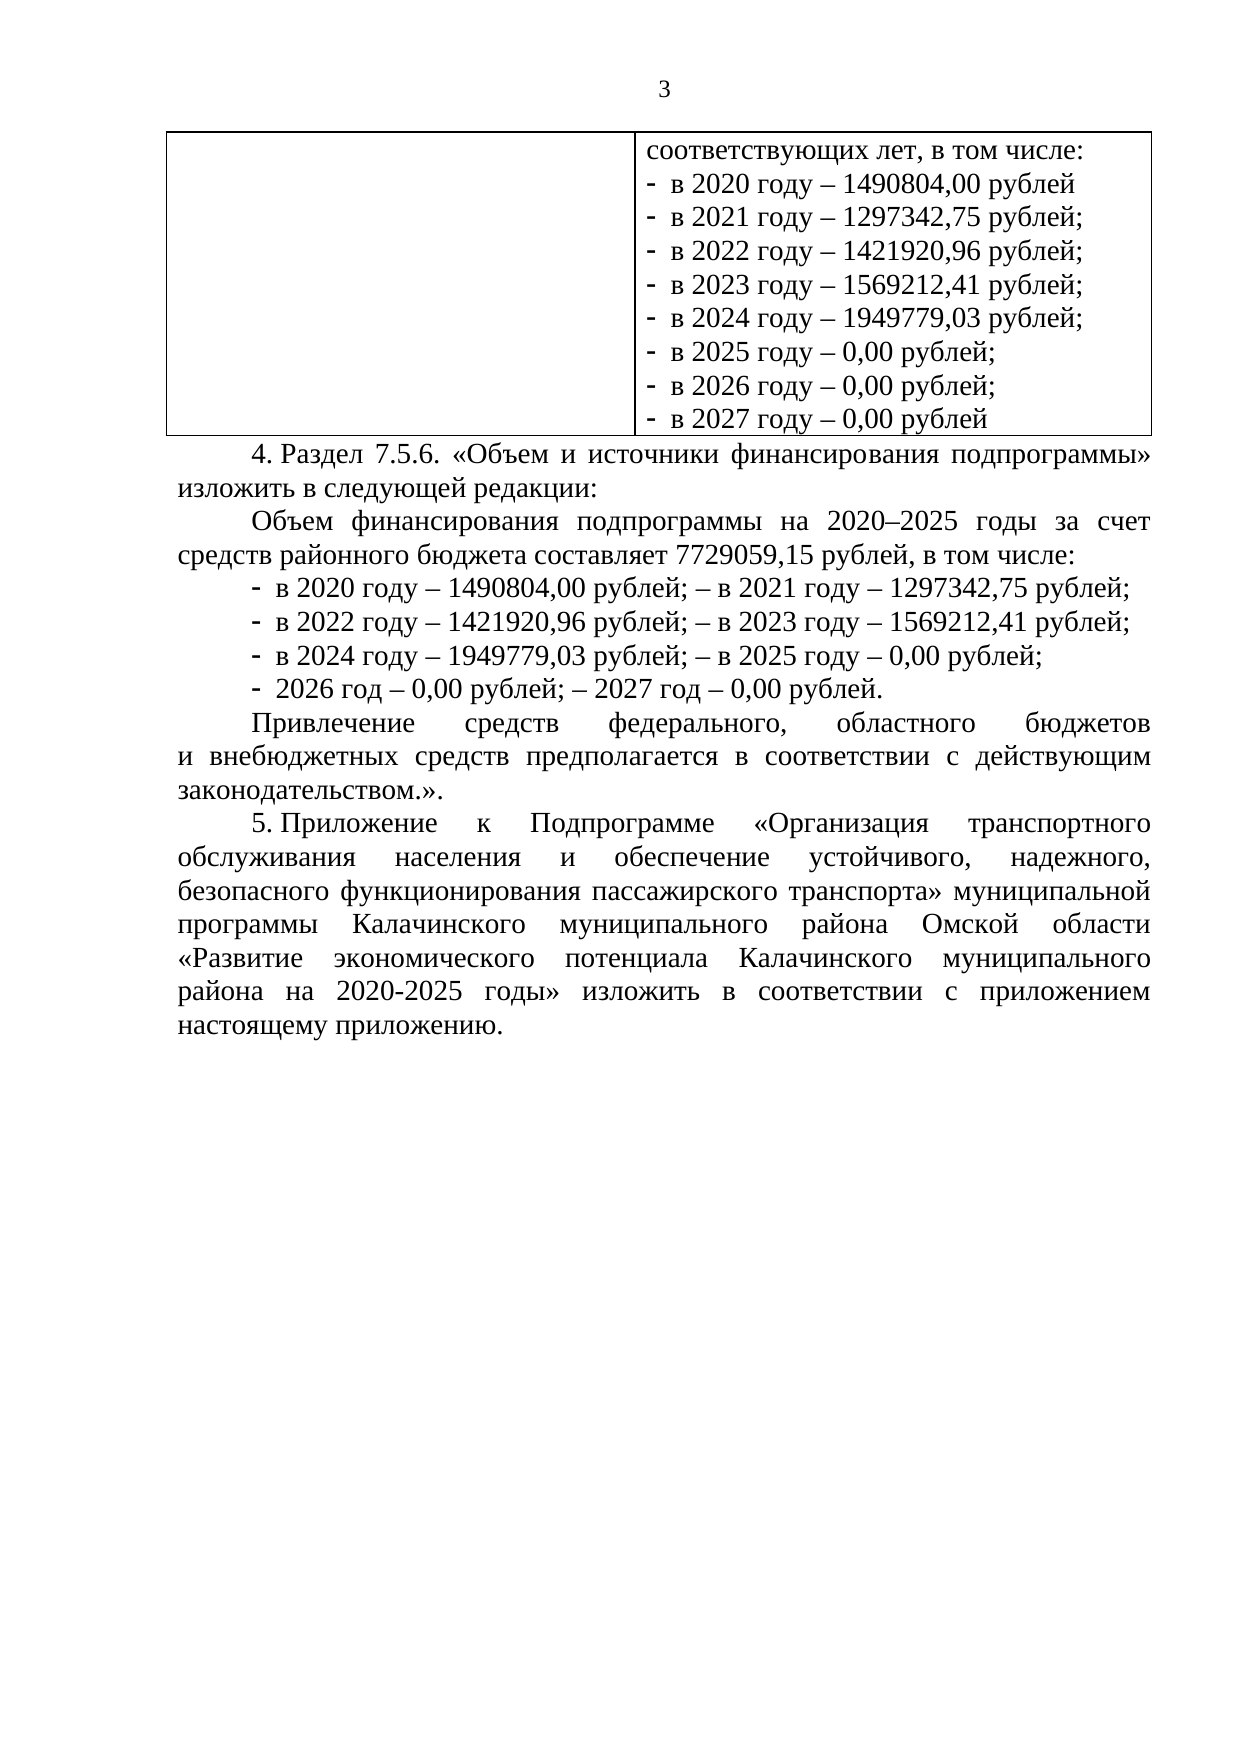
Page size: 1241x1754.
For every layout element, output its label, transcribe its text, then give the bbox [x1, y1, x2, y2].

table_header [636, 133, 1151, 435]
list в 2022 году – 1421920,96 рублей; – в 2023 году – 1569212,41 рублей; [177, 604, 1152, 638]
list в 2024 году – 1949779,03 рублей; – в 2025 году – 0,00 рублей; [177, 638, 1152, 671]
list Приложение к Подпрограмме «Организация транспортного обслуживания населения и обеспечение устойчивого, надежного, безопасного функционирования пассажирского транспорта» муниципальной программы Калачинского муниципального района Омской области «Развитие экономического потенциала Калачинского муниципального района на 2020-2025 годы» изложить в соответствии с приложением настоящему приложению. [177, 806, 1152, 1040]
text Привлечение средств федерального, областного бюджетов и внебюджетных средств предполагается в соответствии с действующим законодательством.». [177, 705, 1152, 806]
text Объем финансирования подпрограммы на 2020–2025 годы за счет средств районного бюджета составляет 7729059,15 рублей, в том числе: [177, 503, 1152, 570]
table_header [167, 133, 634, 435]
list в 2020 году – 1490804,00 рублей; – в 2021 году – 1297342,75 рублей; [177, 570, 1152, 604]
list 2026 год – 0,00 рублей; – 2027 год – 0,00 рублей. [177, 671, 1152, 705]
list Раздел 7.5.6. «Объем и источники финансирования подпрограммы» изложить в следующей редакции: [177, 436, 1152, 503]
